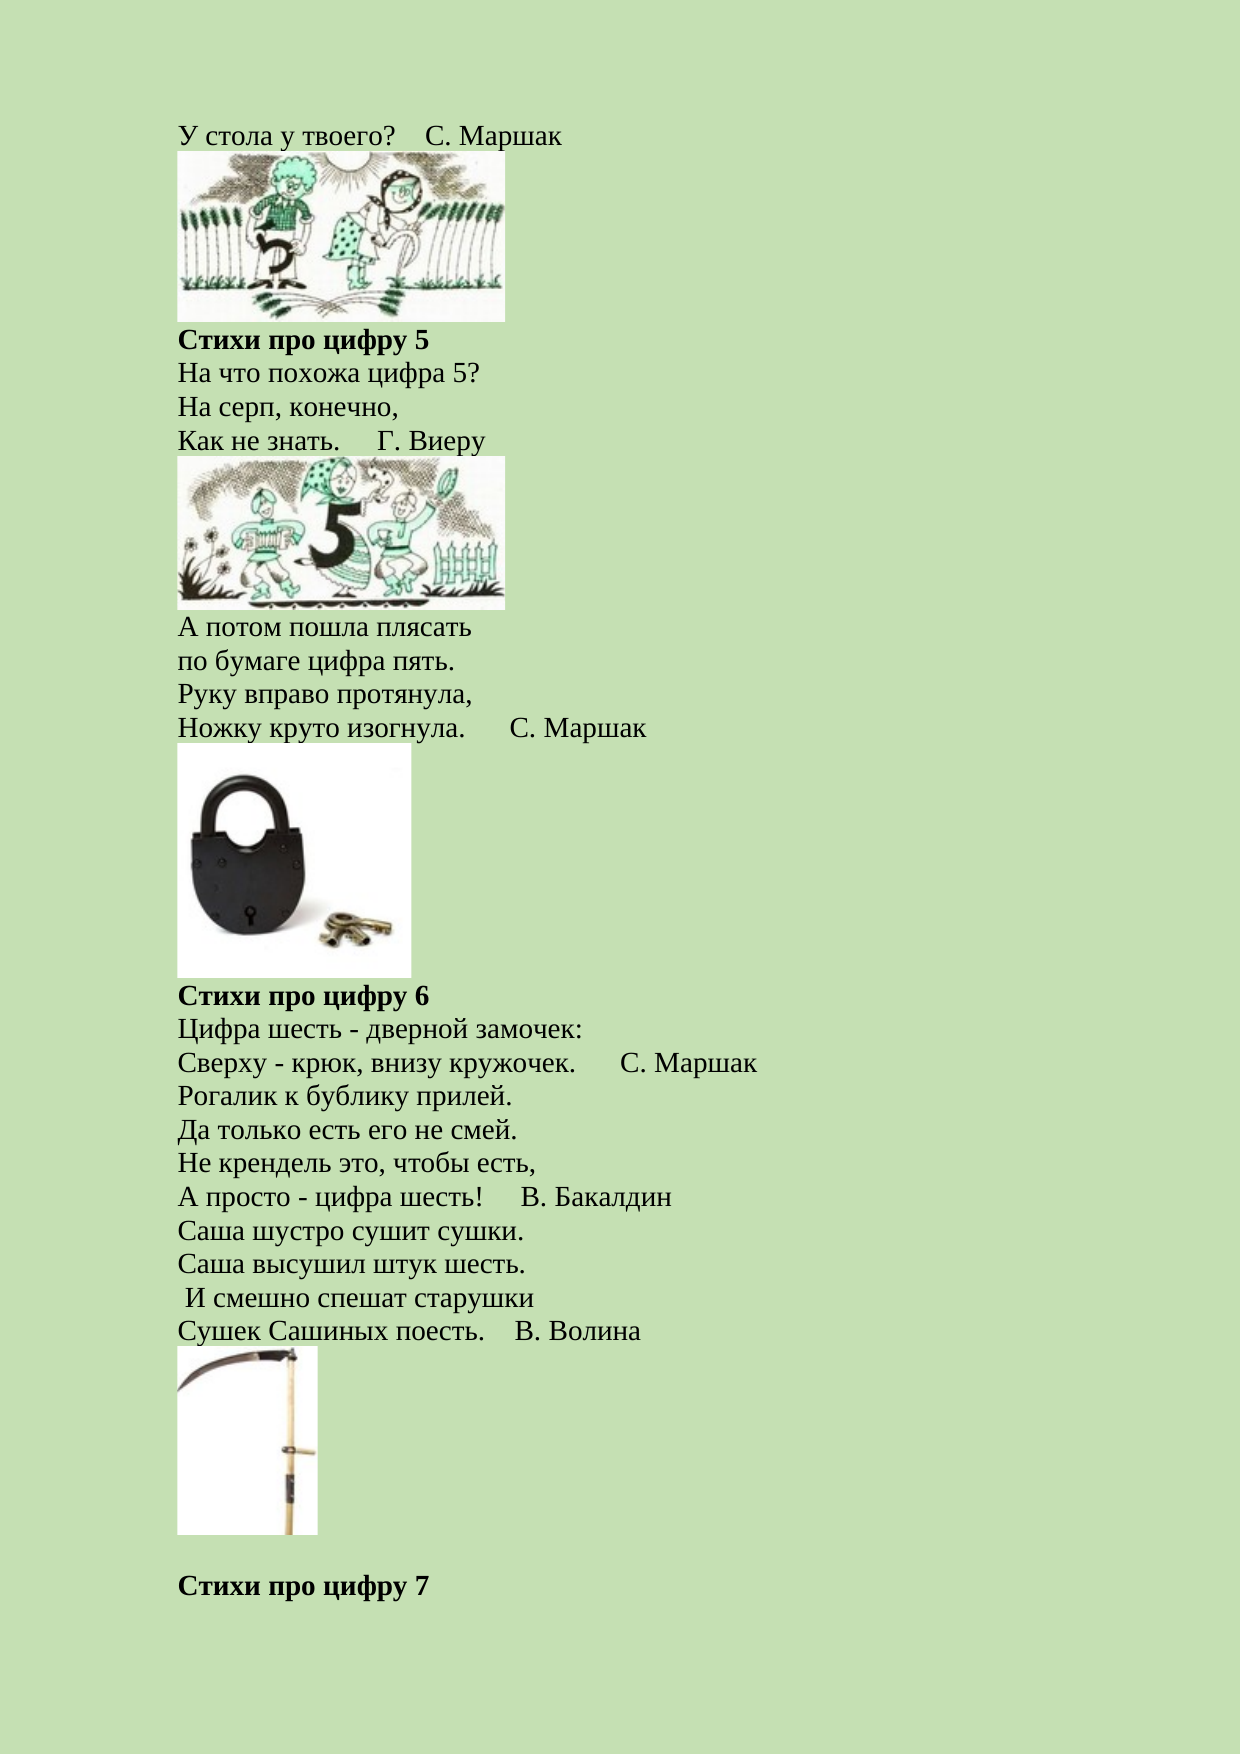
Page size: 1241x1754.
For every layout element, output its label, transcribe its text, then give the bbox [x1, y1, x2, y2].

text На что похожа цифра 5? [177, 356, 1152, 389]
picture [177, 1346, 318, 1535]
text На серп, конечно, [177, 389, 1152, 423]
text А просто - цифра шесть! В. Бакалдин [177, 1179, 1152, 1213]
text Не крендель это, чтобы есть, [177, 1146, 1152, 1179]
text по бумаге цифра пять. [177, 643, 1152, 676]
text Да только есть его не смей. [177, 1112, 1152, 1146]
text Руку вправо протянула, [177, 676, 1152, 710]
picture [177, 151, 506, 322]
text Стихи про цифру 7 [177, 1568, 1152, 1601]
text Рогалик к бублику прилей. [177, 1078, 1152, 1112]
text И смешно спешат старушки [177, 1280, 1152, 1313]
text У стола у твоего? С. Маршак [177, 118, 1152, 152]
text Саша шустро сушит сушки. [177, 1213, 1152, 1246]
text А потом пошла плясать [177, 609, 1152, 643]
picture [177, 456, 506, 610]
text Саша высушил штук шесть. [177, 1246, 1152, 1280]
text Стихи про цифру 6 [177, 978, 1152, 1011]
text Как не знать. Г. Виеру [177, 423, 1152, 456]
text Ножку круто изогнула. С. Маршак [177, 710, 1152, 743]
text Стихи про цифру 5 [177, 322, 1152, 356]
text Сверху - крюк, внизу кружочек. С. Маршак [177, 1045, 1152, 1078]
text Цифра шесть - дверной замочек: [177, 1011, 1152, 1045]
text Сушек Сашиных поесть. В. Волина [177, 1313, 1152, 1347]
picture [177, 743, 412, 978]
